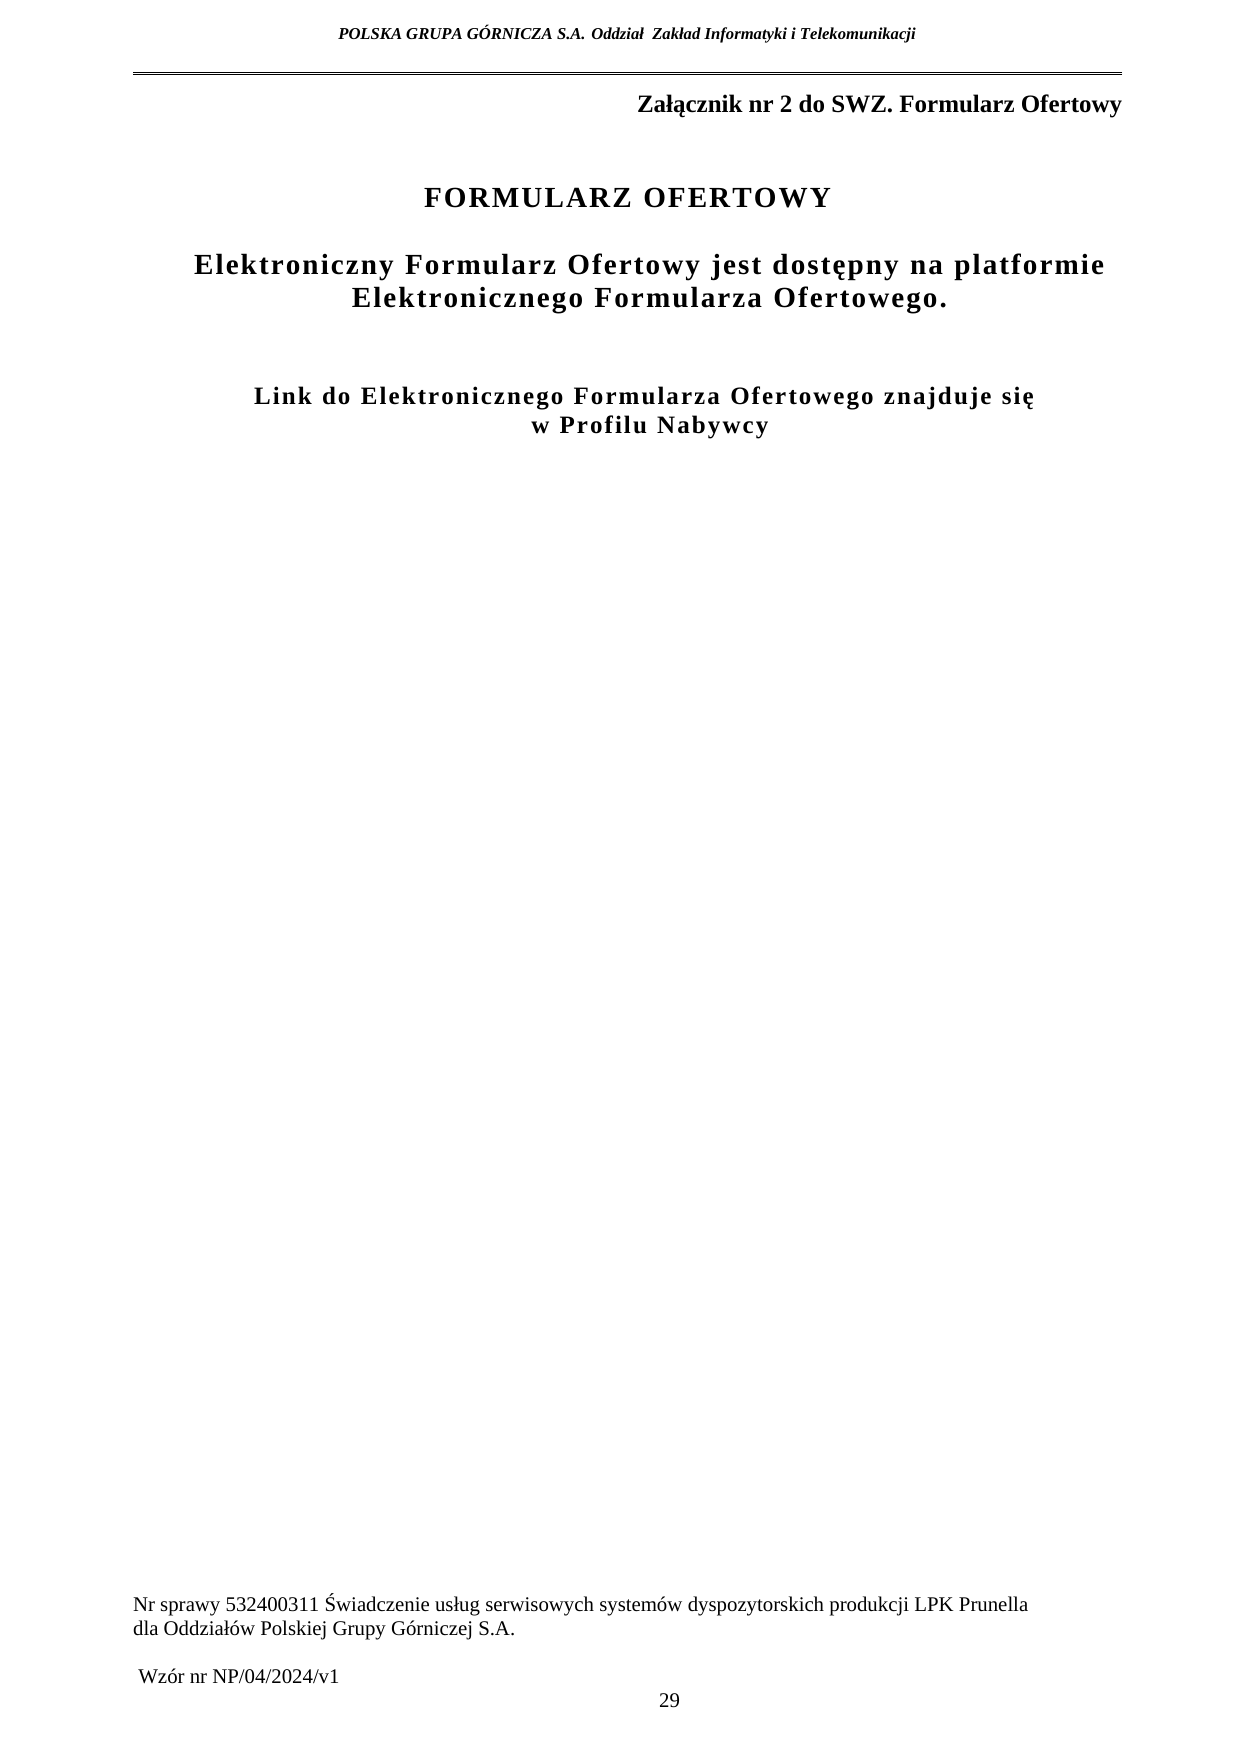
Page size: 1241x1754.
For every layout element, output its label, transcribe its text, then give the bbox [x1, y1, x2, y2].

text FORMULARZ OFERTOWY [133, 180, 1122, 213]
text Załącznik nr 2 do SWZ. Formularz Ofertowy [133, 89, 1122, 117]
text Elektroniczny Formularz Ofertowy jest dostępny na platformie Elektronicznego Formularza Ofertowego. [177, 247, 1122, 314]
text Link do Elektronicznego Formularza Ofertowego znajduje się w Profilu Nabywcy [177, 381, 1122, 438]
